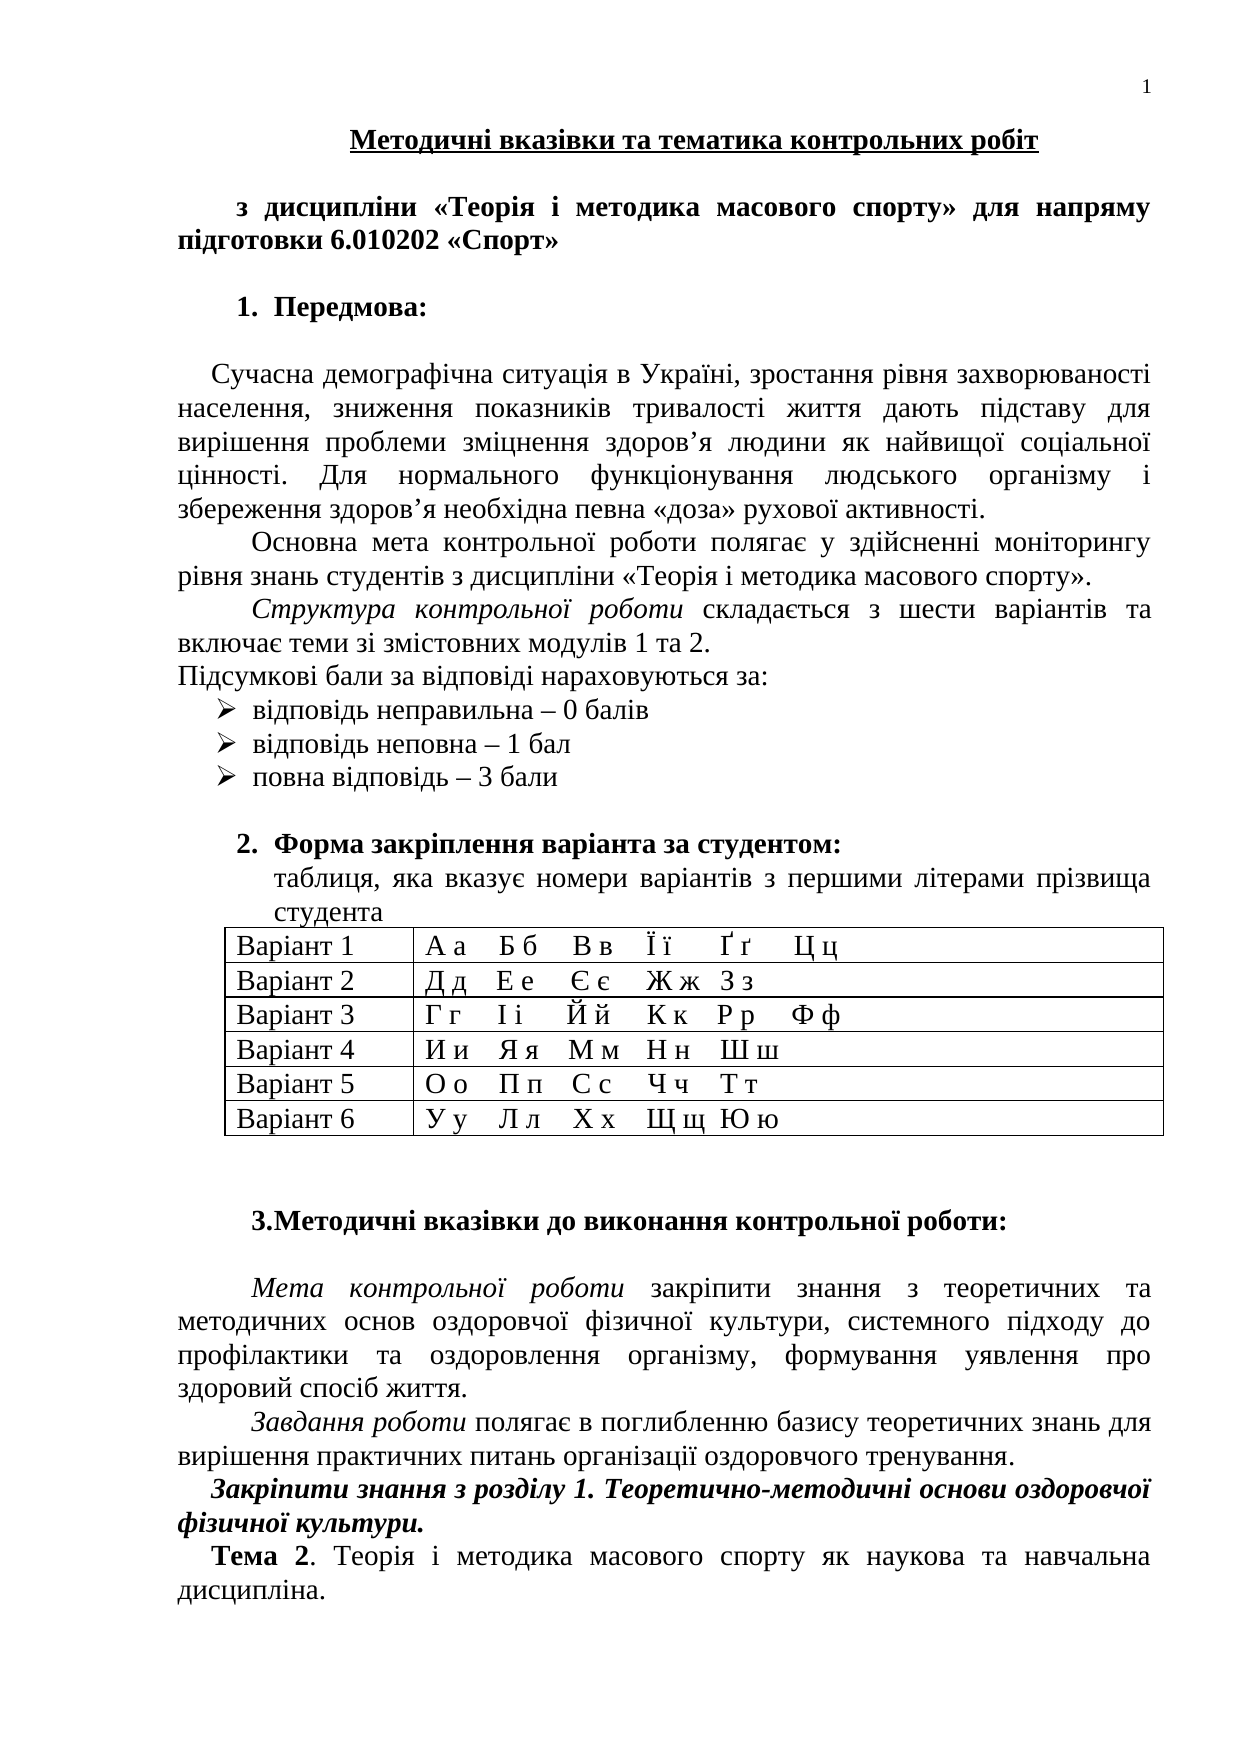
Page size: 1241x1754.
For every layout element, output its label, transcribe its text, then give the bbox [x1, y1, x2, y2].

list відповідь неповна – 1 бал [215, 726, 1152, 759]
table_cell Г г І і Й й К к Р р Ф ф [414, 998, 1163, 1031]
table_cell Варіант 4 [226, 1032, 413, 1066]
table_cell Варіант 5 [226, 1067, 413, 1100]
text Мета контрольної роботи закріпити знання з теоретичних та методичних основ оздоровчої фізичної культури, системного підходу до профілактики та оздоровлення організму, формування уявлення про здоровий спосіб життя. [177, 1270, 1152, 1404]
table_cell О о П п С с Ч ч Т т [414, 1067, 1163, 1100]
text Закріпити знання з розділу 1. Теоретично-методичні основи оздоровчої фізичної культури. [177, 1471, 1152, 1538]
text таблиця, яка вказує номери варіантів з першими літерами прізвища студента [274, 860, 1152, 927]
text Підсумкові бали за відповіді нараховуються за: [177, 658, 1152, 692]
table_cell Варіант 2 [226, 963, 413, 996]
text Сучасна демографічна ситуація в Україні, зростання рівня захворюваності населення, зниження показників тривалості життя дають підставу для вирішення проблеми зміцнення здоров’я людини як найвищої соціальної цінності. Для нормального функціонування людського організму і збереження здоров’я необхідна певна «доза» рухової активності. [177, 357, 1152, 524]
list Форма закріплення варіанта за студентом: [236, 827, 1152, 860]
table_cell Д д Е е Є є Ж ж З з [414, 963, 1163, 996]
text Методичні вказівки та тематика контрольних робіт [177, 122, 1152, 155]
text з дисципліни «Теорія і методика масового спорту» для напряму підготовки 6.010202 «Спорт» [177, 189, 1152, 256]
table_header Варіант 1 [226, 928, 413, 962]
table_cell Варіант 6 [226, 1101, 413, 1135]
list Методичні вказівки до виконання контрольної роботи: [177, 1203, 1152, 1236]
text Структура контрольної роботи складається з шести варіантів та включає теми зі змістовних модулів 1 та 2. [177, 591, 1152, 658]
list повна відповідь – 3 бали [215, 759, 1152, 793]
text Завдання роботи полягає в поглибленню базису теоретичних знань для вирішення практичних питань організації оздоровчого тренування. [177, 1404, 1152, 1471]
text Основна мета контрольної роботи полягає у здійсненні моніторингу рівня знань студентів з дисципліни «Теорія і методика масового спорту». [177, 524, 1152, 591]
list відповідь неправильна – 0 балів [215, 692, 1152, 726]
text Тема 2. Теорія і методика масового спорту як наукова та навчальна дисципліна. [177, 1538, 1152, 1605]
list Передмова: [236, 289, 1152, 323]
table_header А а Б б В в Ї ї Ґ ґ Ц ц [414, 928, 1163, 962]
table_cell Варіант 3 [226, 998, 413, 1031]
table_cell У у Л л Х х Щ щ Ю ю [414, 1101, 1163, 1135]
table_cell И и Я я М м Н н Ш ш [414, 1032, 1163, 1066]
